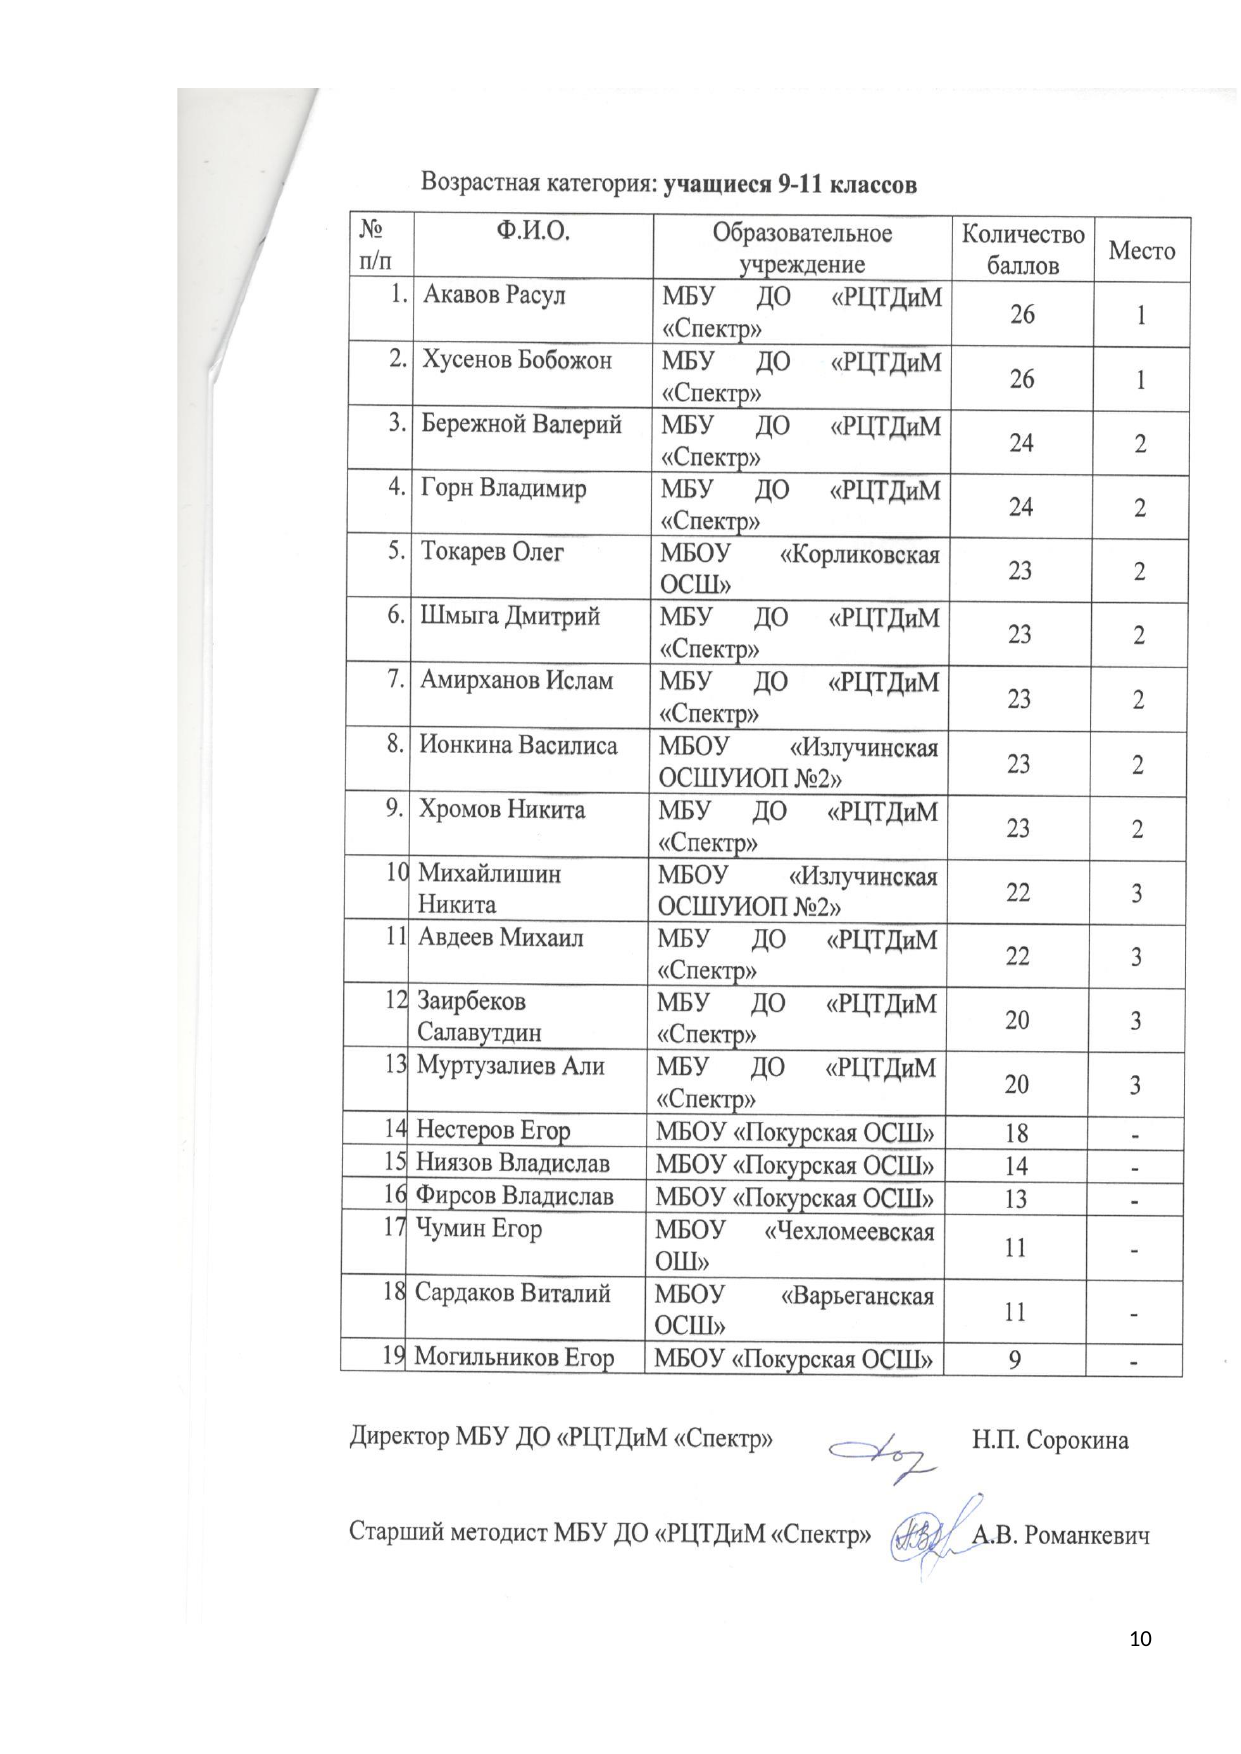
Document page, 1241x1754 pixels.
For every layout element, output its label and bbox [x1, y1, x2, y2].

picture [177, 88, 1241, 1624]
